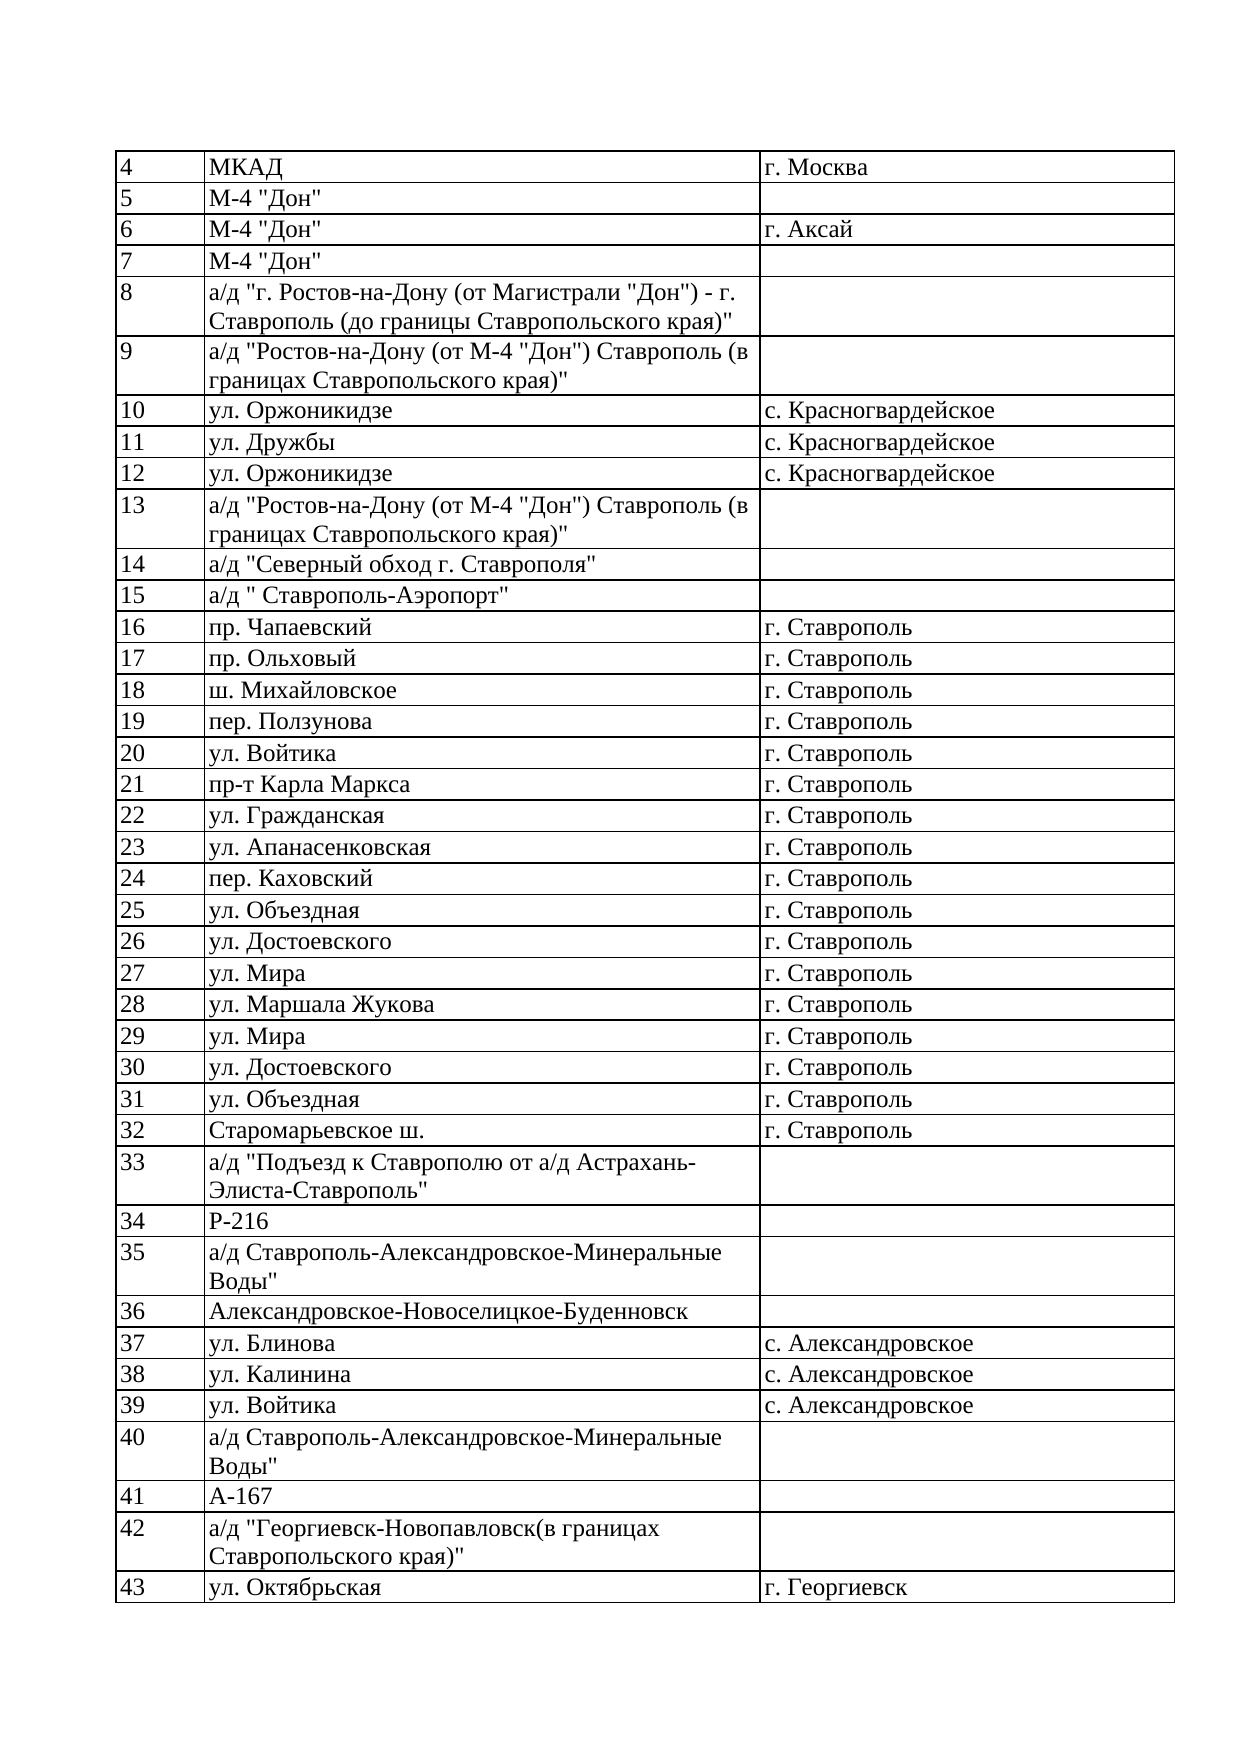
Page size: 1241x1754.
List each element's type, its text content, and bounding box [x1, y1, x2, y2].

table_cell г. Ставрополь [761, 1084, 1174, 1114]
table_cell 41 [117, 1481, 204, 1511]
table_cell г. Аксай [761, 215, 1174, 244]
table_cell 6 [117, 215, 204, 244]
table_cell 33 [117, 1147, 204, 1204]
table_cell ул. Достоевского [205, 927, 759, 956]
table_cell 38 [117, 1359, 204, 1389]
table_cell 36 [117, 1296, 204, 1326]
table_cell [761, 277, 1174, 335]
table_cell пер. Каховский [205, 864, 759, 893]
table_cell 39 [117, 1391, 204, 1421]
table_cell 22 [117, 801, 204, 831]
table_cell Р-216 [205, 1206, 759, 1236]
table_cell с. Красногвардейское [761, 427, 1174, 457]
table_cell г. Москва [761, 152, 1174, 181]
table_cell а/д " Ставрополь-Аэропорт" [205, 581, 759, 610]
table_cell [761, 581, 1174, 610]
table_cell 27 [117, 958, 204, 988]
table_cell 20 [117, 738, 204, 768]
table_cell [761, 337, 1174, 394]
table_cell г. Ставрополь [761, 1115, 1174, 1145]
table_cell ул. Оржоникидзе [205, 458, 759, 488]
table_cell а/д "Ростов-на-Дону (от М-4 "Дон") Ставрополь (в границах Ставропольского края)" [205, 490, 759, 547]
table_cell [761, 1422, 1174, 1479]
table_cell МКАД [205, 152, 759, 181]
table_cell А-167 [205, 1481, 759, 1511]
table_cell М-4 "Дон" [205, 183, 759, 213]
table_cell г. Ставрополь [761, 675, 1174, 705]
table_cell пер. Ползунова [205, 706, 759, 736]
table_cell а/д "Подъезд к Ставрополю от а/д Астрахань-Элиста-Ставрополь" [205, 1147, 759, 1204]
table_cell 18 [117, 675, 204, 705]
table_cell г. Ставрополь [761, 643, 1174, 673]
table_cell [761, 1147, 1174, 1204]
table_cell г. Ставрополь [761, 927, 1174, 956]
table_cell 40 [117, 1422, 204, 1479]
table_cell 43 [117, 1572, 204, 1602]
table_cell ул. Апанасенковская [205, 832, 759, 862]
table_cell 13 [117, 490, 204, 547]
table_cell 25 [117, 895, 204, 925]
table_cell 19 [117, 706, 204, 736]
table_cell 9 [117, 337, 204, 394]
table_cell ш. Михайловское [205, 675, 759, 705]
table_cell а/д Ставрополь-Александровское-Минеральные Воды" [205, 1422, 759, 1479]
table_cell ул. Оржоникидзе [205, 396, 759, 425]
table_cell г. Георгиевск [761, 1572, 1174, 1602]
table_cell а/д "г. Ростов-на-Дону (от Магистрали "Дон") - г. Ставрополь (до границы Ставропольского края)" [205, 277, 759, 335]
table_cell г. Ставрополь [761, 832, 1174, 862]
table_cell г. Ставрополь [761, 1021, 1174, 1051]
table_cell 12 [117, 458, 204, 488]
table_cell ул. Октябрьская [205, 1572, 759, 1602]
table_cell 37 [117, 1328, 204, 1358]
table_cell а/д "Северный обход г. Ставрополя" [205, 549, 759, 579]
table_cell [761, 490, 1174, 547]
table_cell 16 [117, 612, 204, 642]
table_cell ул. Объездная [205, 895, 759, 925]
table_cell 10 [117, 396, 204, 425]
table_cell М-4 "Дон" [205, 246, 759, 276]
table_cell 11 [117, 427, 204, 457]
table_cell ул. Достоевского [205, 1052, 759, 1082]
table_cell с. Красногвардейское [761, 396, 1174, 425]
table_cell [761, 1296, 1174, 1326]
table_cell [761, 246, 1174, 276]
table_cell Александровское-Новоселицкое-Буденновск [205, 1296, 759, 1326]
table_cell ул. Гражданская [205, 801, 759, 831]
table_cell ул. Маршала Жукова [205, 990, 759, 1019]
table_cell ул. Дружбы [205, 427, 759, 457]
table_cell с. Александровское [761, 1391, 1174, 1421]
table_cell 14 [117, 549, 204, 579]
table_cell 5 [117, 183, 204, 213]
table_cell 23 [117, 832, 204, 862]
table_cell 7 [117, 246, 204, 276]
table_cell г. Ставрополь [761, 1052, 1174, 1082]
table_cell 17 [117, 643, 204, 673]
table_cell пр-т Карла Маркса [205, 769, 759, 799]
table_cell г. Ставрополь [761, 864, 1174, 893]
table_cell г. Ставрополь [761, 958, 1174, 988]
table_cell 29 [117, 1021, 204, 1051]
table_cell пр. Ольховый [205, 643, 759, 673]
table_cell 31 [117, 1084, 204, 1114]
table_cell ул. Мира [205, 958, 759, 988]
table_cell 34 [117, 1206, 204, 1236]
table_cell [761, 1481, 1174, 1511]
table_cell 24 [117, 864, 204, 893]
table_cell ул. Войтика [205, 738, 759, 768]
table_cell г. Ставрополь [761, 706, 1174, 736]
table_cell с. Александровское [761, 1328, 1174, 1358]
table_cell а/д "Ростов-на-Дону (от М-4 "Дон") Ставрополь (в границах Ставропольского края)" [205, 337, 759, 394]
table_cell пр. Чапаевский [205, 612, 759, 642]
table_cell ул. Блинова [205, 1328, 759, 1358]
table_cell 15 [117, 581, 204, 610]
table_cell г. Ставрополь [761, 990, 1174, 1019]
table_cell ул. Войтика [205, 1391, 759, 1421]
table_cell г. Ставрополь [761, 769, 1174, 799]
table_cell 21 [117, 769, 204, 799]
table_cell с. Александровское [761, 1359, 1174, 1389]
table_cell ул. Мира [205, 1021, 759, 1051]
table_cell 42 [117, 1513, 204, 1570]
table_cell М-4 "Дон" [205, 215, 759, 244]
table_cell 4 [117, 152, 204, 181]
table_cell г. Ставрополь [761, 612, 1174, 642]
table_cell 28 [117, 990, 204, 1019]
table_cell [761, 549, 1174, 579]
table_cell [761, 183, 1174, 213]
table_cell г. Ставрополь [761, 738, 1174, 768]
table_cell Старомарьевское ш. [205, 1115, 759, 1145]
table_cell с. Красногвардейское [761, 458, 1174, 488]
table_cell а/д Ставрополь-Александровское-Минеральные Воды" [205, 1237, 759, 1295]
table_cell 32 [117, 1115, 204, 1145]
table_cell [761, 1513, 1174, 1570]
table_cell ул. Объездная [205, 1084, 759, 1114]
table_cell [761, 1206, 1174, 1236]
table_cell 26 [117, 927, 204, 956]
table_cell ул. Калинина [205, 1359, 759, 1389]
table_cell 30 [117, 1052, 204, 1082]
table_cell г. Ставрополь [761, 895, 1174, 925]
table_cell г. Ставрополь [761, 801, 1174, 831]
table_cell а/д "Георгиевск-Новопавловск(в границах Ставропольского края)" [205, 1513, 759, 1570]
table_cell 35 [117, 1237, 204, 1295]
table_cell 8 [117, 277, 204, 335]
table_cell [761, 1237, 1174, 1295]
